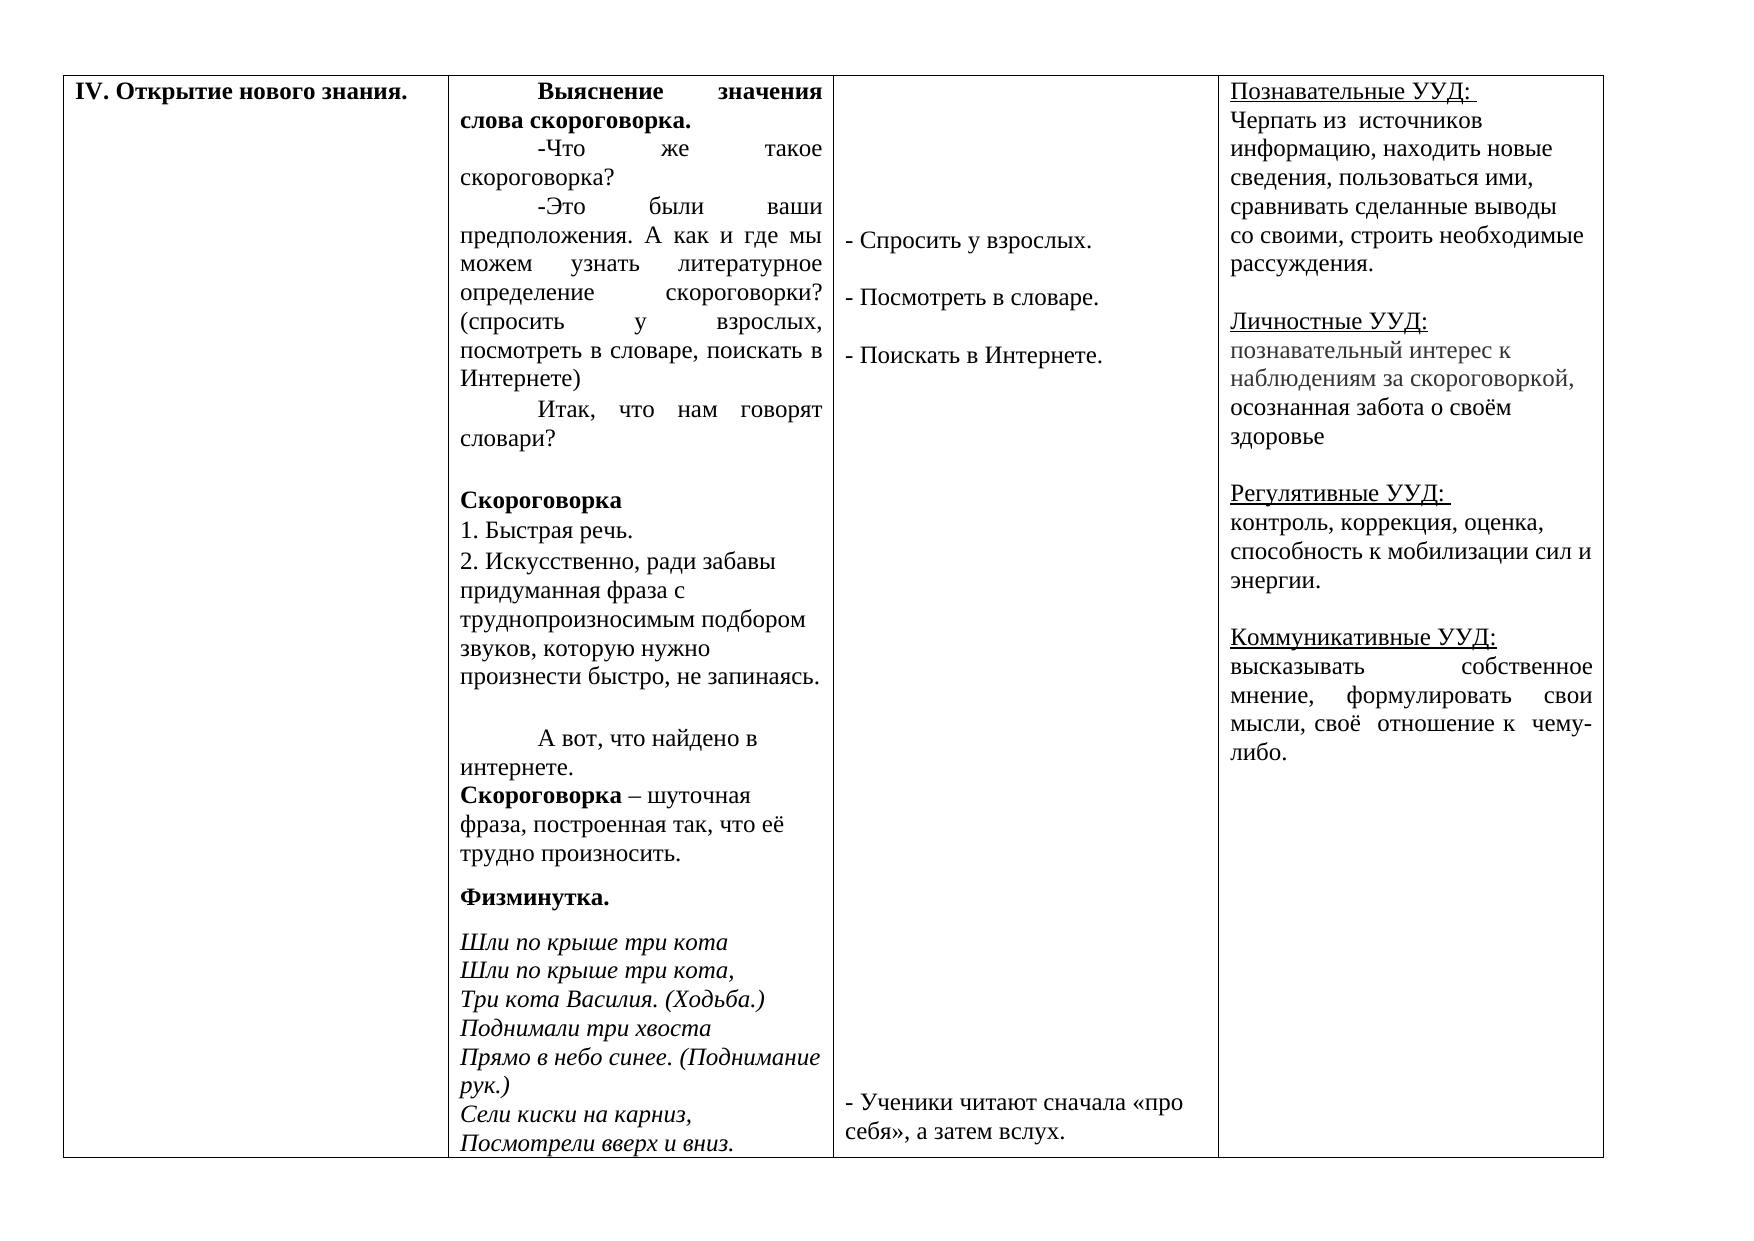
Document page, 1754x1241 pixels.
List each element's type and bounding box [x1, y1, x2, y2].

table_cell [64, 76, 448, 1157]
table_cell [1219, 76, 1603, 1157]
table_cell [449, 76, 833, 1157]
table_cell [834, 76, 1218, 1157]
